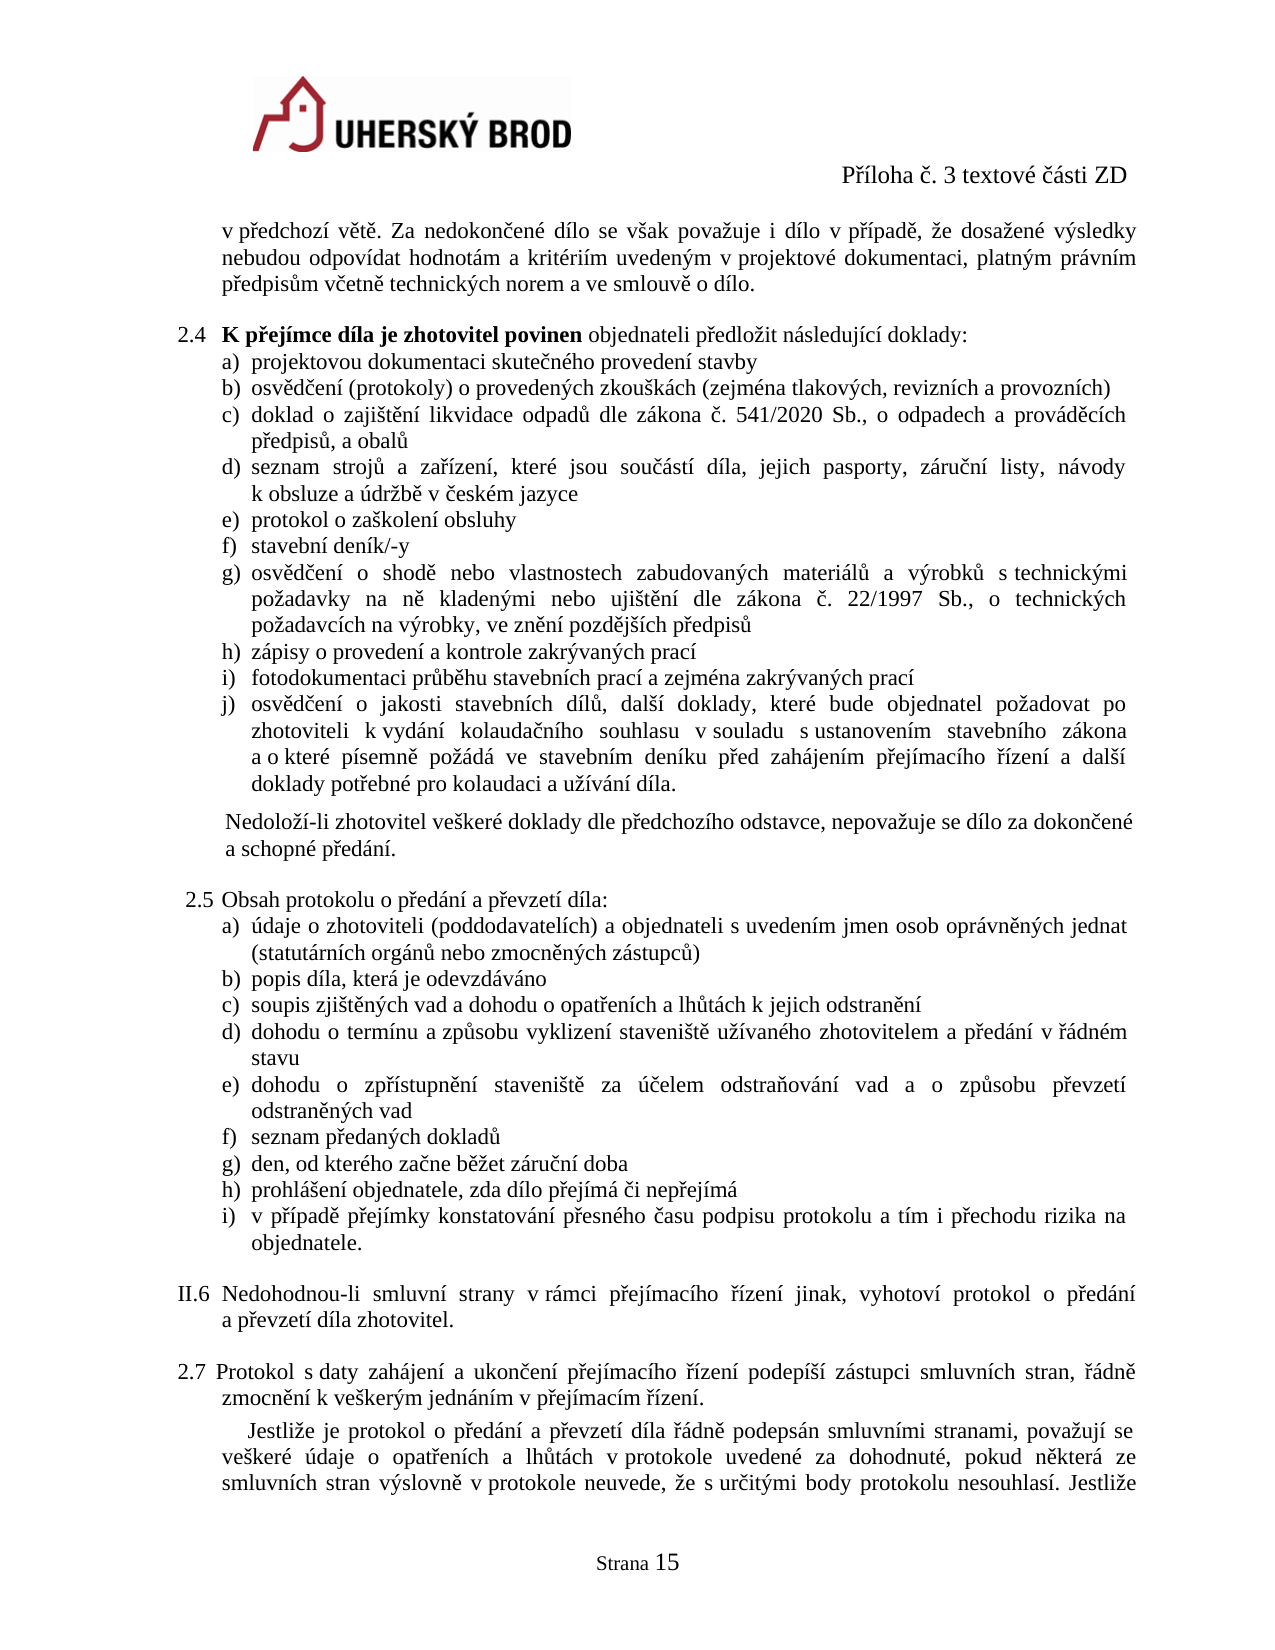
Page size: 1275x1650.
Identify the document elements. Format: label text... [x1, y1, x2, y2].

list seznam předaných dokladů [222, 1123, 1127, 1150]
text Nedoloží-li zhotovitel veškeré doklady dle předchozího odstavce, nepovažuje se dílo za dokončené [148, 808, 1137, 835]
text 2.4 K přejímce díla je zhotovitel povinen objednateli předložit následující doklady: [177, 322, 1127, 348]
text 2.7 Protokol s daty zahájení a ukončení přejímacího řízení podepíší zástupci smluvních stran, řádně zmocnění k veškerým jednáním v přejímacím řízení. [177, 1358, 1137, 1411]
list stavební deník/-y [222, 532, 1127, 559]
list v případě přejímky konstatování přesného času podpisu protokolu a tím i přechodu rizika na objednatele. [222, 1202, 1127, 1255]
list dohodu o zpřístupnění staveniště za účelem odstraňování vad a o způsobu převzetí odstraněných vad [222, 1071, 1127, 1123]
list seznam strojů a zařízení, které jsou součástí díla, jejich pasporty, záruční listy, návody k obsluze a údržbě v českém jazyce [222, 453, 1127, 506]
list protokol o zaškolení obsluhy [222, 506, 1127, 532]
list doklad o zajištění likvidace odpadů dle zákona č. 541/2020 Sb., o odpadech a prováděcích předpisů, a obalů [222, 401, 1127, 453]
list osvědčení o shodě nebo vlastnostech zabudovaných materiálů a výrobků s technickými požadavky na ně kladenými nebo ujištění dle zákona č. 22/1997 Sb., o technických požadavcích na výrobky, ve znění pozdějších předpisů [222, 559, 1127, 638]
text 2.5 Obsah protokolu o předání a převzetí díla: [177, 886, 1137, 912]
list údaje o zhotoviteli (poddodavatelích) a objednateli s uvedením jmen osob oprávněných jednat (statutárních orgánů nebo zmocněných zástupců) [222, 912, 1127, 965]
list dohodu o termínu a způsobu vyklizení staveniště užívaného zhotovitelem a předání v řádném stavu [222, 1018, 1127, 1071]
list zápisy o provedení a kontrole zakrývaných prací [222, 638, 1127, 664]
list popis díla, která je odevzdáváno [222, 965, 1127, 992]
list projektovou dokumentaci skutečného provedení stavby [222, 348, 1127, 374]
list osvědčení o jakosti stavebních dílů, další doklady, které bude objednatel požadovat po zhotoviteli k vydání kolaudačního souhlasu v souladu s ustanovením stavebního zákona a o které písemně požádá ve stavebním deníku před zahájením přejímacího řízení a další doklady potřebné pro kolaudaci a užívání díla. [221, 691, 1127, 796]
list soupis zjištěných vad a dohodu o opatřeních a lhůtách k jejich odstranění [222, 992, 1127, 1018]
text a schopné předání. [148, 835, 1137, 861]
picture [252, 76, 571, 152]
list den, od kterého začne běžet záruční doba [222, 1150, 1127, 1176]
list Nedohodnou-li smluvní strany v rámci přejímacího řízení jinak, vyhotoví protokol o předání a převzetí díla zhotovitel. [177, 1280, 1137, 1333]
list fotodokumentaci průběhu stavebních prací a zejména zakrývaných prací [222, 664, 1127, 691]
list osvědčení (protokoly) o provedených zkouškách (zejména tlakových, revizních a provozních) [222, 374, 1127, 401]
list prohlášení objednatele, zda dílo přejímá či nepřejímá [222, 1176, 1127, 1202]
